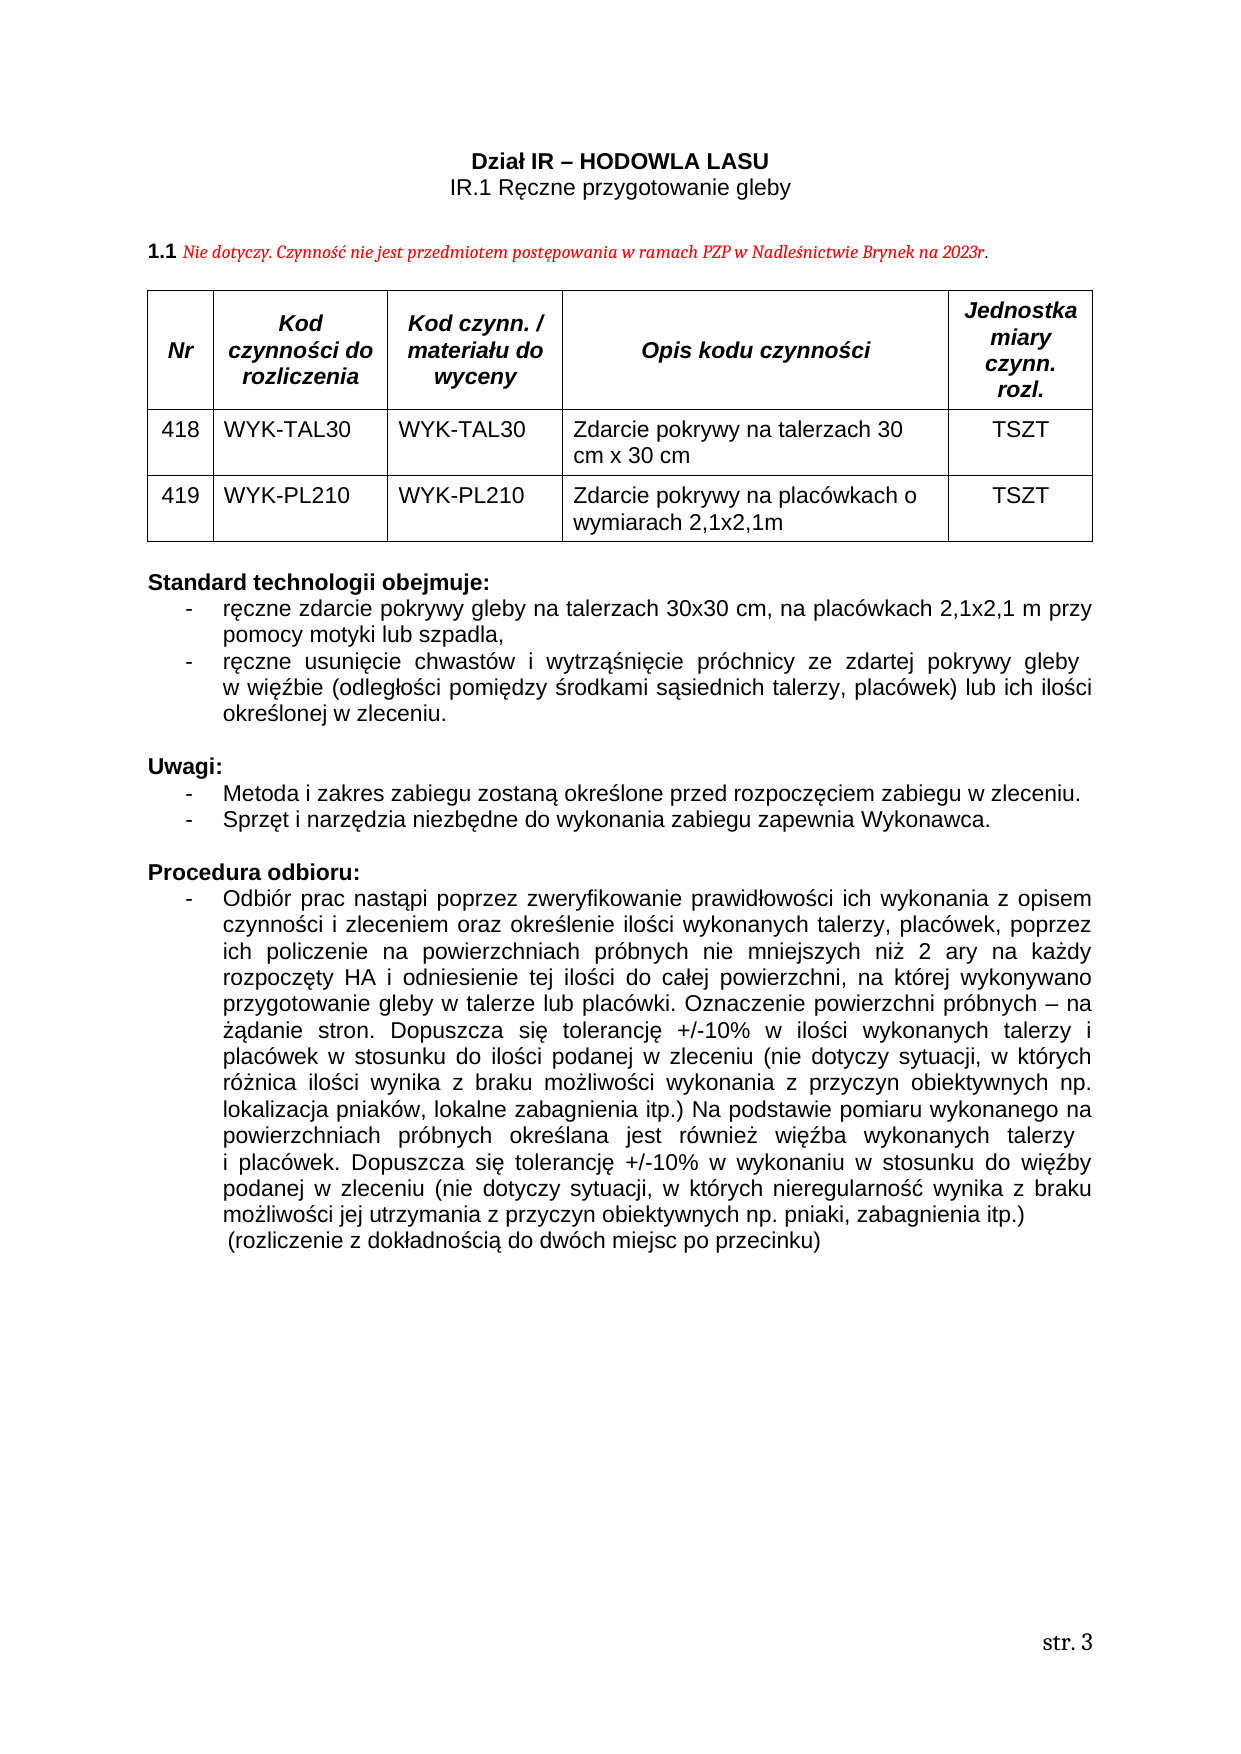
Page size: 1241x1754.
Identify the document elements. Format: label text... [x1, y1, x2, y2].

list Odbiór prac nastąpi poprzez zweryfikowanie prawidłowości ich wykonania z opisem czynności i zleceniem oraz określenie ilości wykonanych talerzy, placówek, poprzez ich policzenie na powierzchniach próbnych nie mniejszych niż 2 ary na każdy rozpoczęty HA i odniesienie tej ilości do całej powierzchni, na której wykonywano przygotowanie gleby w talerze lub placówki. Oznaczenie powierzchni próbnych – na żądanie stron. Dopuszcza się tolerancję +/-10% w ilości wykonanych talerzy i placówek w stosunku do ilości podanej w zleceniu (nie dotyczy sytuacji, w których różnica ilości wynika z braku możliwości wykonania z przyczyn obiektywnych np. lokalizacja pniaków, lokalne zabagnienia itp.) Na podstawie pomiaru wykonanego na powierzchniach próbnych określana jest również więźba wykonanych talerzy i placówek. Dopuszcza się tolerancję +/-10% w wykonaniu w stosunku do więźby podanej w zleceniu (nie dotyczy sytuacji, w których nieregularność wynika z braku możliwości jej utrzymania z przyczyn obiektywnych np. pniaki, zabagnienia itp.) [185, 885, 1093, 1227]
table_cell Zdarcie pokrywy na talerzach 30 cm x 30 cm [563, 410, 948, 475]
table_cell WYK-TAL30 [388, 410, 562, 475]
table_cell 418 [148, 410, 213, 475]
table_header Kod czynności do rozliczenia [214, 291, 387, 409]
table_header Kod czynn. / materiału do wyceny [388, 291, 562, 409]
list Sprzęt i narzędzia niezbędne do wykonania zabiegu zapewnia Wykonawca. [185, 806, 1093, 832]
list ręczne usunięcie chwastów i wytrząśnięcie próchnicy ze zdartej pokrywy gleby w więźbie (odległości pomiędzy środkami sąsiednich talerzy, placówek) lub ich ilości określonej w zleceniu. [185, 648, 1093, 727]
text Standard technologii obejmuje: [148, 569, 1093, 595]
table_cell TSZT [949, 410, 1092, 475]
table_cell Zdarcie pokrywy na placówkach o wymiarach 2,1x2,1m [563, 476, 948, 541]
table_header Jednostka miary czynn. rozl. [949, 291, 1092, 409]
table_header Opis kodu czynności [563, 291, 948, 409]
subtitle Dział IR – HODOWLA LASU [148, 148, 1093, 174]
subtitle IR.1 Ręczne przygotowanie gleby [148, 174, 1093, 200]
table_cell WYK-PL210 [214, 476, 387, 541]
table_cell 419 [148, 476, 213, 541]
table_cell WYK-PL210 [388, 476, 562, 541]
text Procedura odbioru: [148, 858, 1093, 885]
text (rozliczenie z dokładnością do dwóch miejsc po przecinku) [153, 1227, 1093, 1254]
list ręczne zdarcie pokrywy gleby na talerzach 30x30 cm, na placówkach 2,1x2,1 m przy pomocy motyki lub szpadla, [185, 595, 1093, 648]
table_cell TSZT [949, 476, 1092, 541]
text 1.1 Nie dotyczy. Czynność nie jest przedmiotem postępowania w ramach PZP w Nadleśnictwie Brynek na 2023r. [148, 239, 1093, 263]
table_cell WYK-TAL30 [214, 410, 387, 475]
table_header Nr [148, 291, 213, 409]
list Metoda i zakres zabiegu zostaną określone przed rozpoczęciem zabiegu w zleceniu. [185, 779, 1093, 806]
text Uwagi: [148, 753, 1093, 779]
